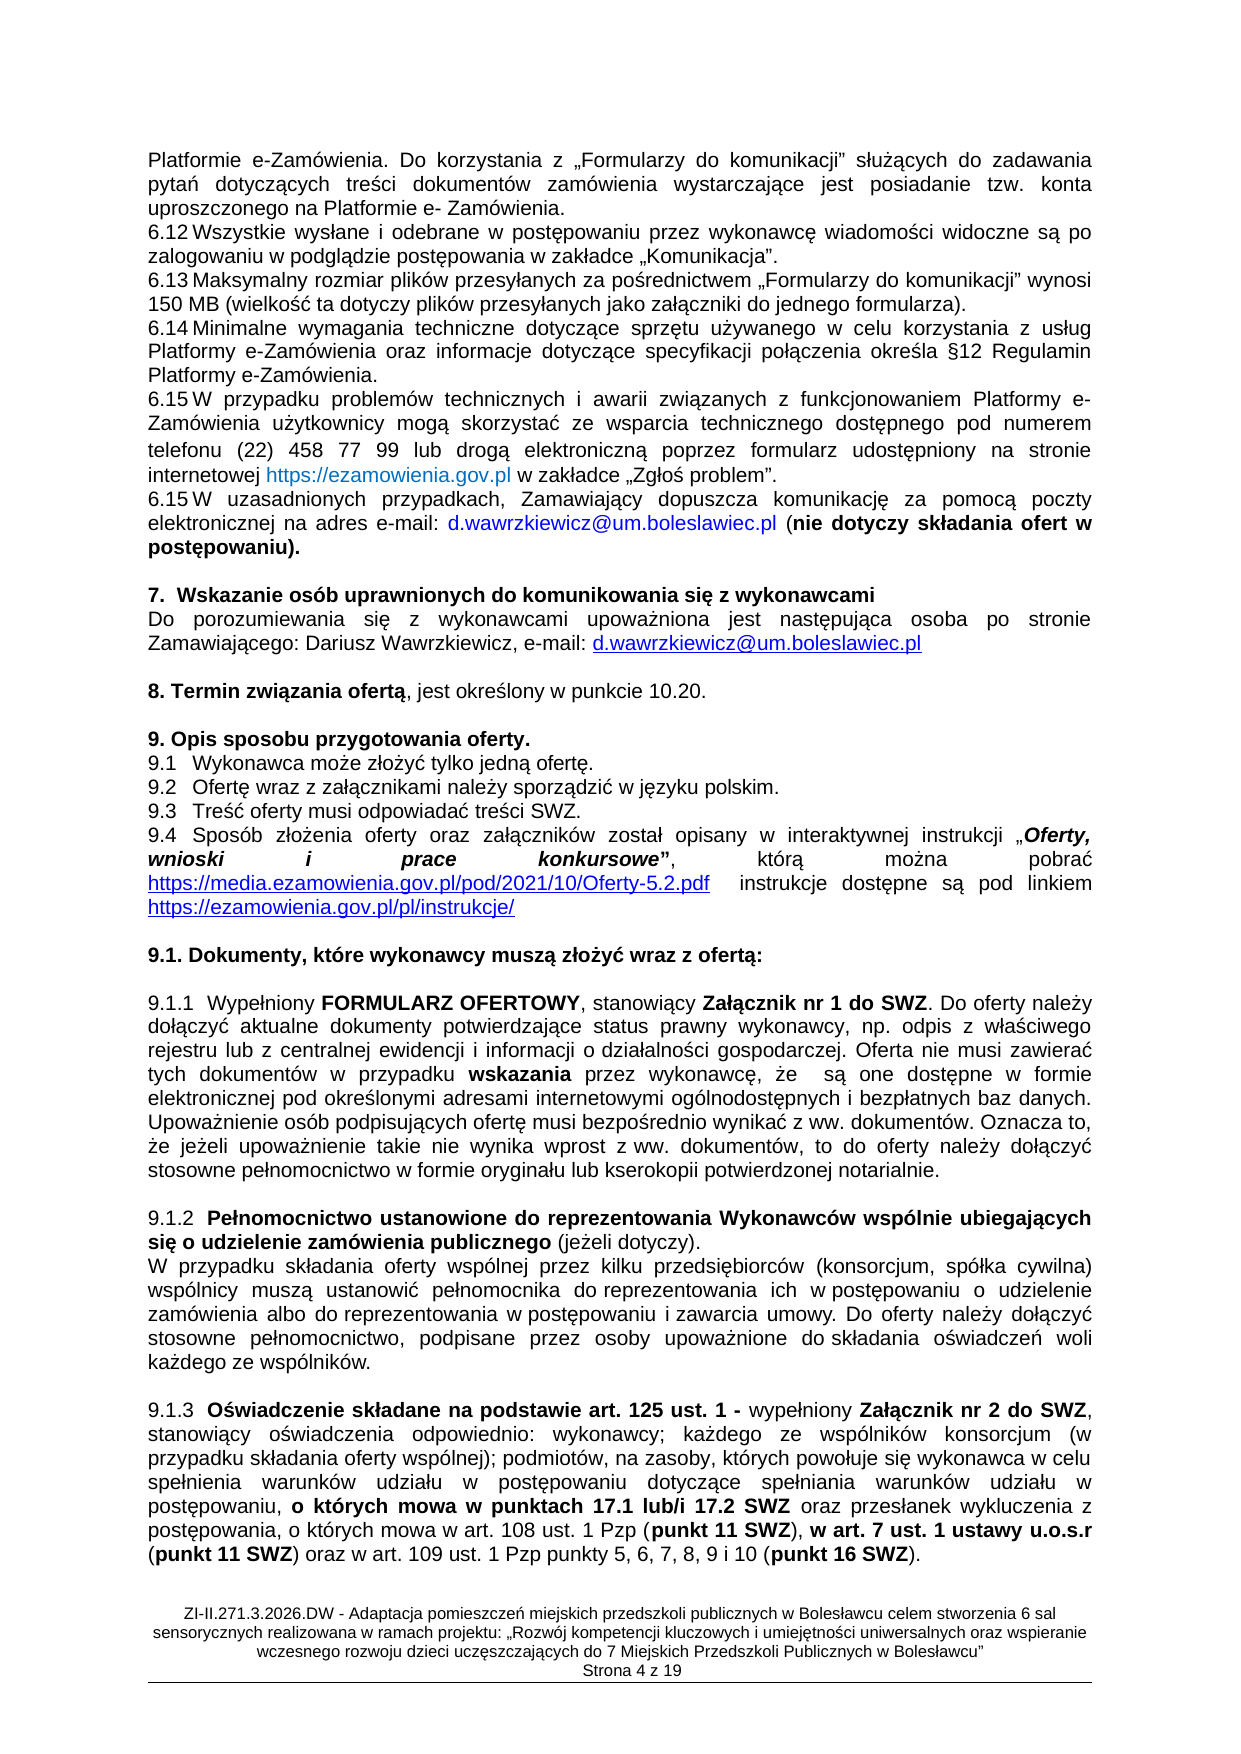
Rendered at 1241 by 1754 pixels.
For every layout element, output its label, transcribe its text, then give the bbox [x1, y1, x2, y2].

list Oświadczenie składane na podstawie art. 125 ust. 1 - wypełniony Załącznik nr 2 do SWZ, stanowiący oświadczenia odpowiednio: wykonawcy; każdego ze wspólników konsorcjum (w przypadku składania oferty wspólnej); podmiotów, na zasoby, których powołuje się wykonawca w celu spełnienia warunków udziału w postępowaniu dotyczące spełniania warunków udziału w postępowaniu, o których mowa w punktach 17.1 lub/i 17.2 SWZ oraz przesłanek wykluczenia z postępowania, o których mowa w art. 108 ust. 1 Pzp (punkt 11 SWZ), w art. 7 ust. 1 ustawy u.o.s.r (punkt 11 SWZ) oraz w art. 109 ust. 1 Pzp punkty 5, 6, 7, 8, 9 i 10 (punkt 16 SWZ). [148, 1398, 1092, 1565]
list Maksymalny rozmiar plików przesyłanych za pośrednictwem „Formularzy do komunikacji” wynosi 150 MB (wielkość ta dotyczy plików przesyłanych jako załączniki do jednego formularza). [148, 267, 1092, 315]
list Pełnomocnictwo ustanowione do reprezentowania Wykonawców wspólnie ubiegających się o udzielenie zamówienia publicznego (jeżeli dotyczy). [148, 1206, 1092, 1254]
text Do porozumiewania się z wykonawcami upoważniona jest następująca osoba po stronie Zamawiającego: Dariusz Wawrzkiewicz, e-mail: d.wawrzkiewicz@um.boleslawiec.pl [148, 607, 1092, 655]
list Wykonawca może złożyć tylko jedną ofertę. [148, 751, 1093, 775]
list Wszystkie wysłane i odebrane w postępowaniu przez wykonawcę wiadomości widoczne są po zalogowaniu w podglądzie postępowania w zakładce „Komunikacja”. [148, 219, 1092, 267]
list Minimalne wymagania techniczne dotyczące sprzętu używanego w celu korzystania z usług Platformy e-Zamówienia oraz informacje dotyczące specyfikacji połączenia określa §12 Regulamin Platformy e-Zamówienia. [148, 315, 1092, 387]
list W uzasadnionych przypadkach, Zamawiający dopuszcza komunikację za pomocą poczty elektronicznej na adres e-mail: d.wawrzkiewicz@um.boleslawiec.pl (nie dotyczy składania ofert w postępowaniu). [148, 487, 1092, 559]
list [148, 148, 1092, 219]
list Treść oferty musi odpowiadać treści SWZ. [148, 799, 1093, 823]
text 9. Opis sposobu przygotowania oferty. [148, 727, 1092, 751]
list Sposób złożenia oferty oraz załączników został opisany w interaktywnej instrukcji „Oferty, wnioski i prace konkursowe”, którą można pobrać https://media.ezamowienia.gov.pl/pod/2021/10/Oferty-5.2.pdf instrukcje dostępne są pod linkiem https://ezamowienia.gov.pl/pl/instrukcje/ [148, 823, 1093, 918]
list Wypełniony FORMULARZ OFERTOWY, stanowiący Załącznik nr 1 do SWZ. Do oferty należy dołączyć aktualne dokumenty potwierdzające status prawny wykonawcy, np. odpis z właściwego rejestru lub z centralnej ewidencji i informacji o działalności gospodarczej. Oferta nie musi zawierać tych dokumentów w przypadku wskazania przez wykonawcę, że są one dostępne w formie elektronicznej pod określonymi adresami internetowymi ogólnodostępnych i bezpłatnych baz danych. Upoważnienie osób podpisujących ofertę musi bezpośrednio wynikać z ww. dokumentów. Oznacza to, że jeżeli upoważnienie takie nie wynika wprost z ww. dokumentów, to do oferty należy dołączyć stosowne pełnomocnictwo w formie oryginału lub kserokopii potwierdzonej notarialnie. [148, 990, 1092, 1182]
list Ofertę wraz z załącznikami należy sporządzić w języku polskim. [148, 775, 1093, 799]
text 9.1. Dokumenty, które wykonawcy muszą złożyć wraz z ofertą: [148, 942, 1092, 966]
text 8. Termin związania ofertą, jest określony w punkcie 10.20. [148, 679, 1092, 703]
text W przypadku składania oferty wspólnej przez kilku przedsiębiorców (konsorcjum, spółka cywilna) wspólnicy muszą ustanowić pełnomocnika do reprezentowania ich w postępowaniu o udzielenie zamówienia albo do reprezentowania w postępowaniu i zawarcia umowy. Do oferty należy dołączyć stosowne pełnomocnictwo, podpisane przez osoby upoważnione do składania oświadczeń woli każdego ze wspólników. [148, 1254, 1092, 1374]
list W przypadku problemów technicznych i awarii związanych z funkcjonowaniem Platformy e-Zamówienia użytkownicy mogą skorzystać ze wsparcia technicznego dostępnego pod numerem telefonu (22) 458 77 99 lub drogą elektroniczną poprzez formularz udostępniony na stronie internetowej https://ezamowienia.gov.pl w zakładce „Zgłoś problem”. [148, 387, 1092, 487]
text 7. Wskazanie osób uprawnionych do komunikowania się z wykonawcami [148, 583, 1092, 607]
